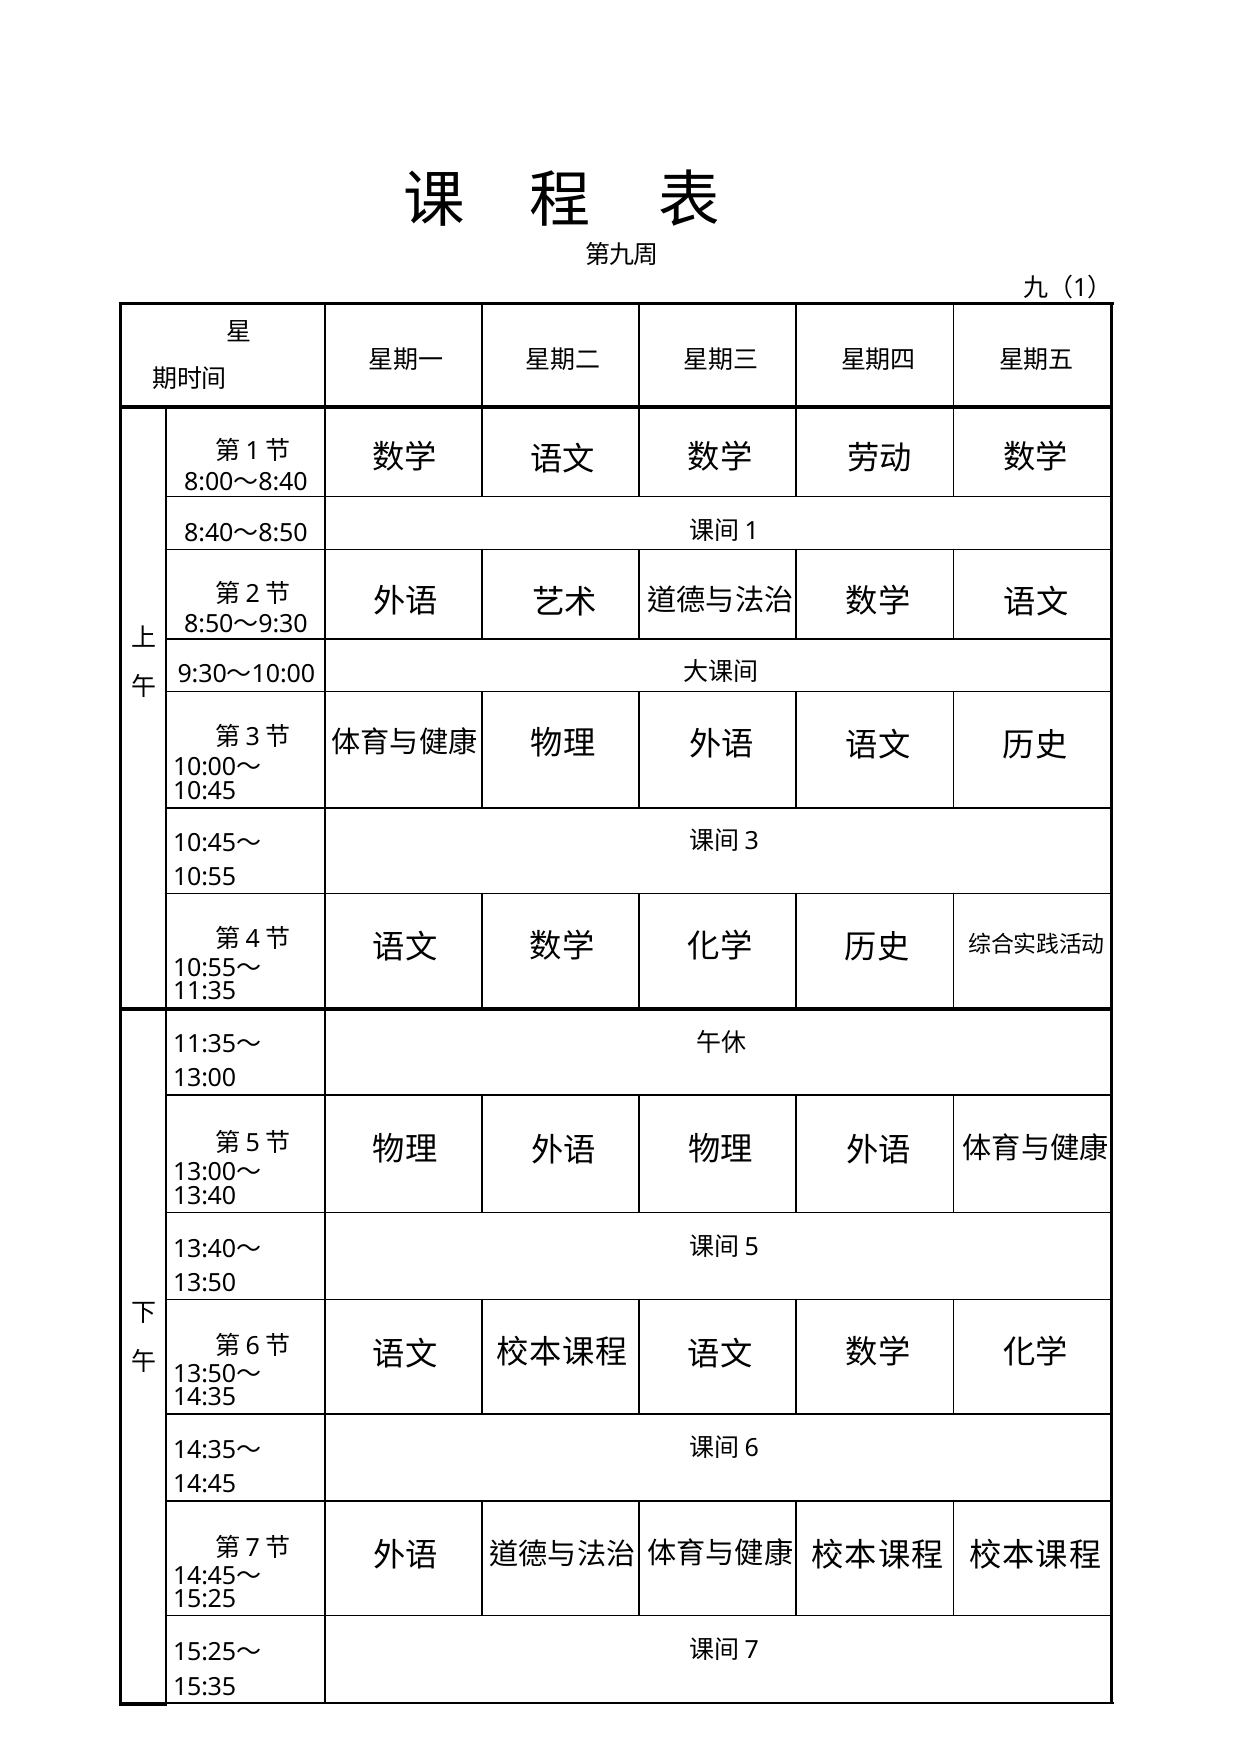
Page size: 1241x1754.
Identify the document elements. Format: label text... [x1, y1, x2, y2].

table_header 星期一 [326, 305, 481, 405]
table_cell 数学 [797, 1300, 953, 1413]
table_cell 语文 [797, 692, 953, 807]
table_cell 第2节 8:50～9:30 [167, 550, 324, 638]
table_cell 课间1 [326, 497, 1110, 548]
table_cell 劳动 [797, 409, 953, 496]
table_cell 14:35～14:45 [167, 1415, 324, 1500]
table_cell 外语 [326, 550, 481, 638]
table_cell 大课间 [326, 640, 1110, 691]
table_cell 外语 [483, 1096, 638, 1212]
table_cell 化学 [954, 1300, 1110, 1413]
table_cell 外语 [326, 1502, 481, 1614]
table_cell 第5节 13:00～13:40 [167, 1096, 324, 1212]
table_cell 课间3 [326, 809, 1110, 893]
table_cell 外语 [640, 692, 795, 807]
table_cell 体育与健康 [326, 692, 481, 807]
table_cell 第4节 10:55～11:35 [167, 894, 324, 1007]
table_cell 校本课程 [797, 1502, 953, 1614]
table_cell 课间5 [326, 1213, 1110, 1298]
table_cell 数学 [483, 894, 638, 1007]
table_cell 体育与健康 [954, 1096, 1110, 1212]
table_cell 物理 [640, 1096, 795, 1212]
table_cell 综合实践活动 [954, 894, 1110, 1007]
table_header 星期时间 [122, 305, 324, 405]
table_cell 8:40～8:50 [167, 497, 324, 548]
text 课 程 表 [403, 159, 1116, 237]
table_cell 数学 [954, 409, 1110, 496]
table_cell 第1节 8:00～8:40 [167, 409, 324, 496]
table_cell 化学 [640, 894, 795, 1007]
table_cell 午休 [326, 1011, 1110, 1094]
table_cell 10:45～10:55 [167, 809, 324, 893]
table_cell 9:30～10:00 [167, 640, 324, 691]
table_cell 历史 [954, 692, 1110, 807]
table_cell 语文 [326, 894, 481, 1007]
table_cell 第6节 13:50～14:35 [167, 1300, 324, 1413]
table_cell 11:35～13:00 [167, 1011, 324, 1094]
table_cell 语文 [326, 1300, 481, 1413]
table_header 星期四 [797, 305, 953, 405]
table_cell 艺术 [483, 550, 638, 638]
table_cell 体育与健康 [640, 1502, 795, 1614]
table_cell 下 午 [122, 1011, 165, 1702]
table_cell 课间6 [326, 1415, 1110, 1500]
table_cell 第7节 14:45～15:25 [167, 1502, 324, 1614]
table_cell 课间7 [326, 1616, 1110, 1702]
table_cell 语文 [954, 550, 1110, 638]
text 第九周 [585, 237, 1116, 271]
table_header 星期三 [640, 305, 795, 405]
table_cell 第3节 10:00～10:45 [167, 692, 324, 807]
table_cell 道德与法治 [640, 550, 795, 638]
table_cell 道德与法治 [483, 1502, 638, 1614]
table_cell 物理 [326, 1096, 481, 1212]
table_cell 物理 [483, 692, 638, 807]
table_header 星期二 [483, 305, 638, 405]
table_cell 语文 [640, 1300, 795, 1413]
table_cell 校本课程 [954, 1502, 1110, 1614]
table_cell 数学 [326, 409, 481, 496]
table_cell 语文 [483, 409, 638, 496]
table_header 星期五 [954, 305, 1110, 405]
text 九（1） [120, 275, 1112, 302]
table_cell 数学 [797, 550, 953, 638]
table_cell 外语 [797, 1096, 953, 1212]
table_cell 13:40～13:50 [167, 1213, 324, 1298]
table_cell 15:25～15:35 [167, 1616, 324, 1702]
table_cell 数学 [640, 409, 795, 496]
table_cell 校本课程 [483, 1300, 638, 1413]
table_cell 历史 [797, 894, 953, 1007]
table_cell 上 午 [122, 409, 165, 1007]
